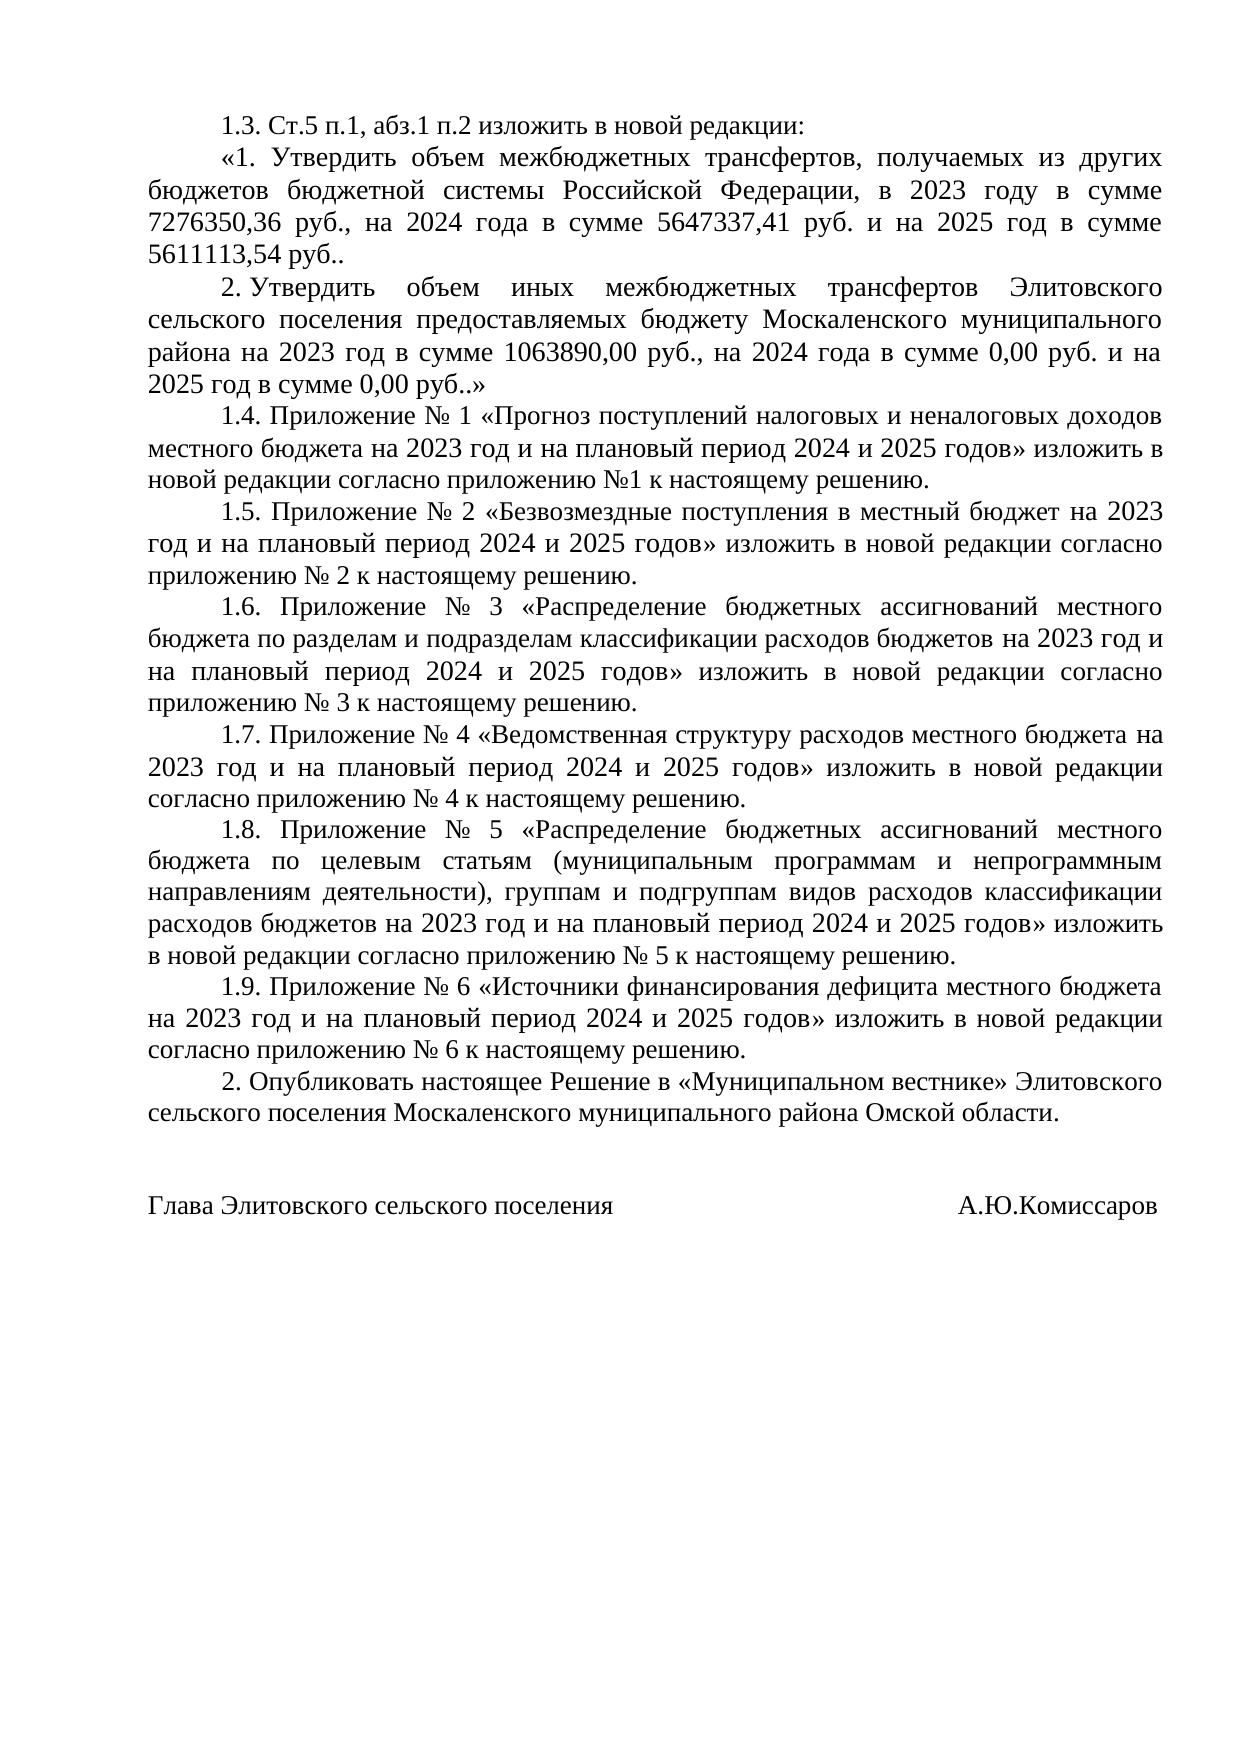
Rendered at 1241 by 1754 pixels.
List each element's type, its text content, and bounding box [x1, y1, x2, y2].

text 1.5. Приложение № 2 «Безвозмездные поступления в местный бюджет на 2023 год и на плановый период 2024 и 2025 годов» изложить в новой редакции согласно приложению № 2 к настоящему решению. [148, 494, 1163, 590]
list 1.3. Ст.5 п.1, абз.1 п.2 изложить в новой редакции: [221, 109, 1163, 140]
text 1.8. Приложение № 5 «Распределение бюджетных ассигнований местного бюджета по целевым статьям (муниципальным программам и непрограммным направлениям деятельности), группам и подгруппам видов расходов классификации расходов бюджетов на 2023 год и на плановый период 2024 и 2025 годов» изложить в новой редакции согласно приложению № 5 к настоящему решению. [148, 813, 1163, 970]
text 1.4. Приложение № 1 «Прогноз поступлений налоговых и неналоговых доходов местного бюджета на 2023 год и на плановый период 2024 и 2025 годов» изложить в новой редакции согласно приложению №1 к настоящему решению. [148, 399, 1163, 494]
text «1. Утвердить объем межбюджетных трансфертов, получаемых из других бюджетов бюджетной системы Российской Федерации, в 2023 году в сумме 7276350,36 руб., на 2024 года в сумме 5647337,41 руб. и на 2025 год в сумме 5611113,54 руб.. [148, 140, 1163, 270]
text 2. Утвердить объем иных межбюджетных трансфертов Элитовского сельского поселения предоставляемых бюджету Москаленского муниципального района на 2023 год в сумме 1063890,00 руб., на 2024 года в сумме 0,00 руб. и на 2025 год в сумме 0,00 руб..» [148, 270, 1163, 399]
text 1.9. Приложение № 6 «Источники финансирования дефицита местного бюджета на 2023 год и на плановый период 2024 и 2025 годов» изложить в новой редакции согласно приложению № 6 к настоящему решению. [148, 970, 1163, 1065]
text Глава Элитовского сельского поселения А.Ю.Комиссаров [148, 1189, 1163, 1221]
text 2. Опубликовать настоящее Решение в «Муниципальном вестнике» Элитовского сельского поселения Москаленского муниципального района Омской области. [148, 1065, 1163, 1127]
text 1.6. Приложение № 3 «Распределение бюджетных ассигнований местного бюджета по разделам и подразделам классификации расходов бюджетов на 2023 год и на плановый период 2024 и 2025 годов» изложить в новой редакции согласно приложению № 3 к настоящему решению. [148, 590, 1163, 717]
text 1.7. Приложение № 4 «Ведомственная структуру расходов местного бюджета на 2023 год и на плановый период 2024 и 2025 годов» изложить в новой редакции согласно приложению № 4 к настоящему решению. [148, 717, 1163, 813]
